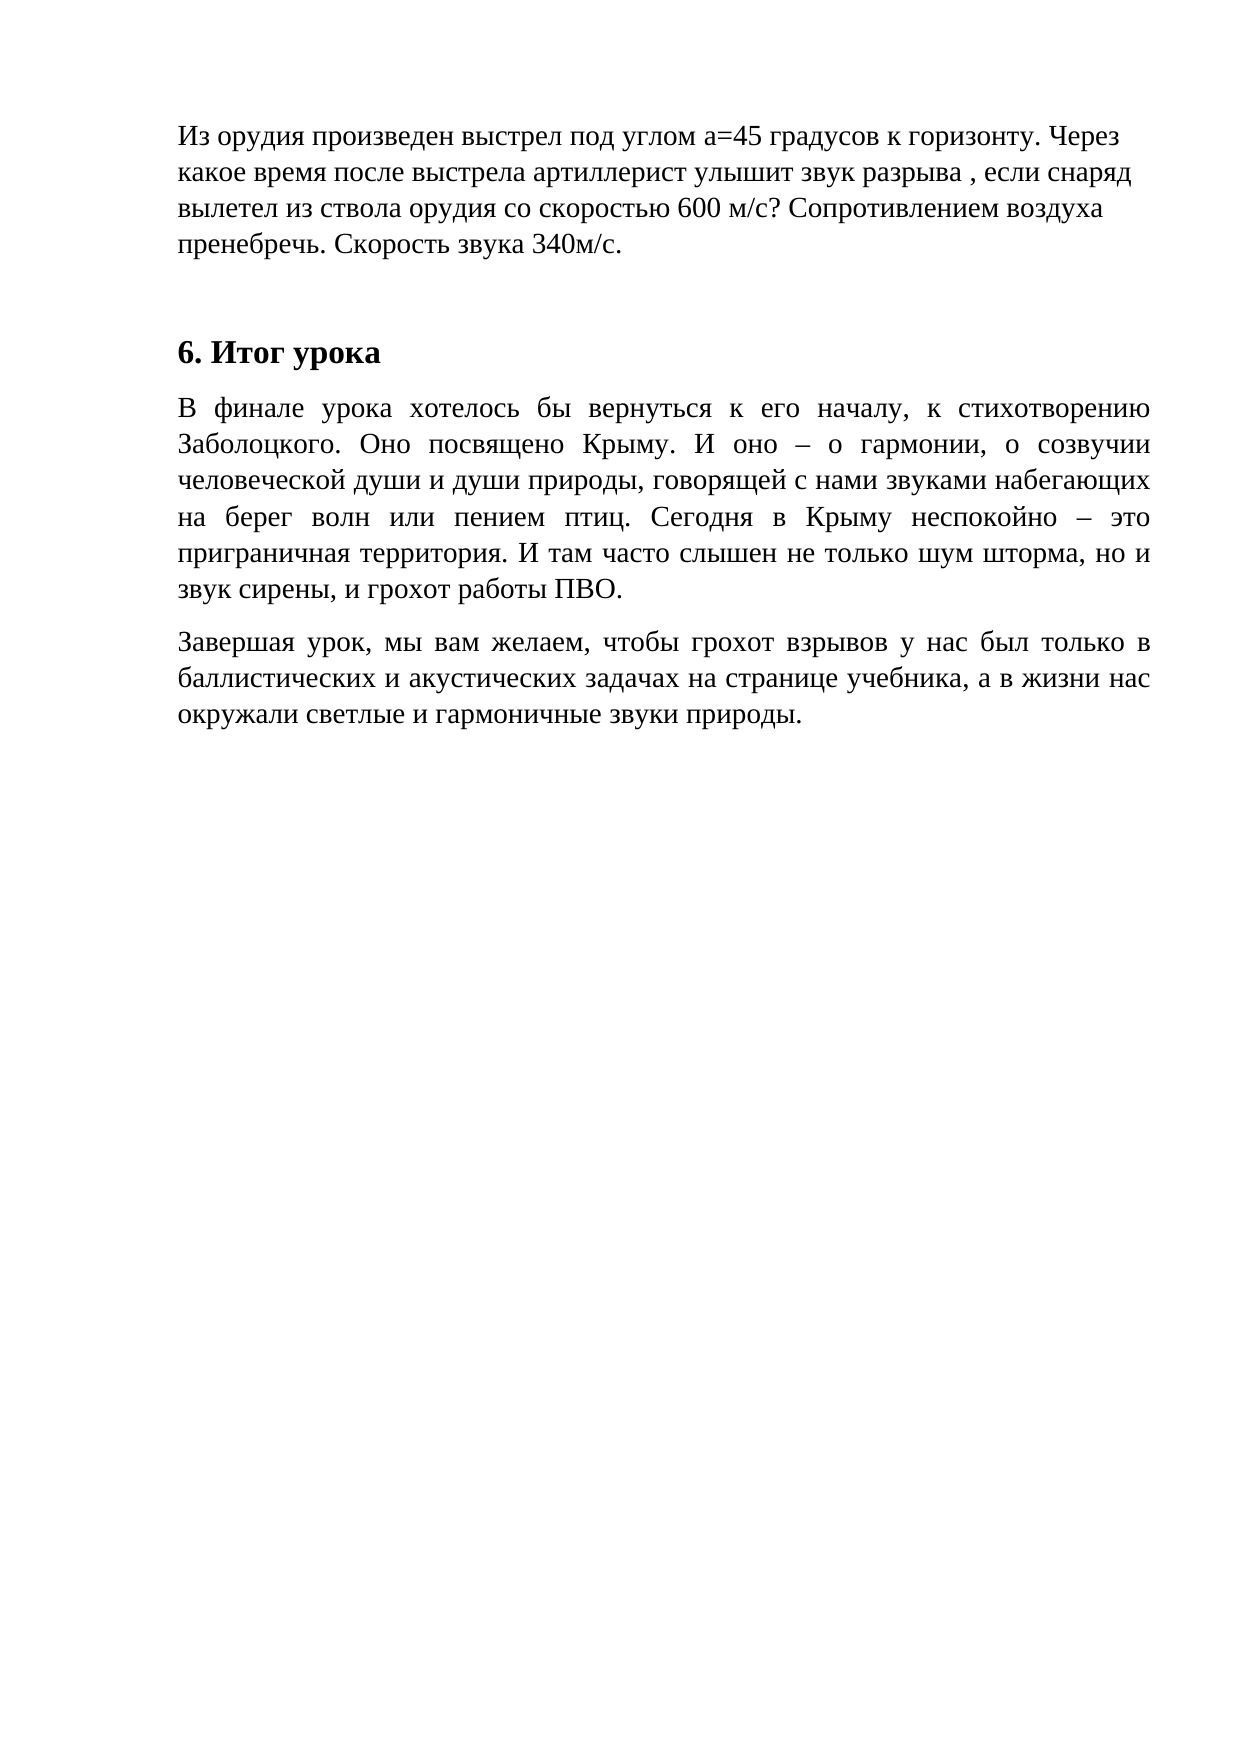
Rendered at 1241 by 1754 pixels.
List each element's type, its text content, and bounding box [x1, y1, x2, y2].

text Из орудия произведен выстрел под углом a=45 градусов к горизонту. Через какое время после выстрела артиллерист улышит звук разрыва , если снаряд вылетел из ствола орудия со скоростью 600 м/с? Сопротивлением воздуха пренебречь. Скорость звука 340м/с. [177, 118, 1152, 260]
text Завершая урок, мы вам желаем, чтобы грохот взрывов у нас был только в баллистических и акустических задачах на странице учебника, а в жизни нас окружали светлые и гармоничные звуки природы. [177, 624, 1152, 729]
text 6. Итог урока [177, 332, 1152, 371]
text В финале урока хотелось бы вернуться к его началу, к стихотворению Заболоцкого. Оно посвящено Крыму. И оно – о гармонии, о созвучии человеческой души и души природы, говорящей с нами звуками набегающих на берег волн или пением птиц. Сегодня в Крыму неспокойно – это приграничная территория. И там часто слышен не только шум шторма, но и звук сирены, и грохот работы ПВО. [177, 390, 1152, 604]
